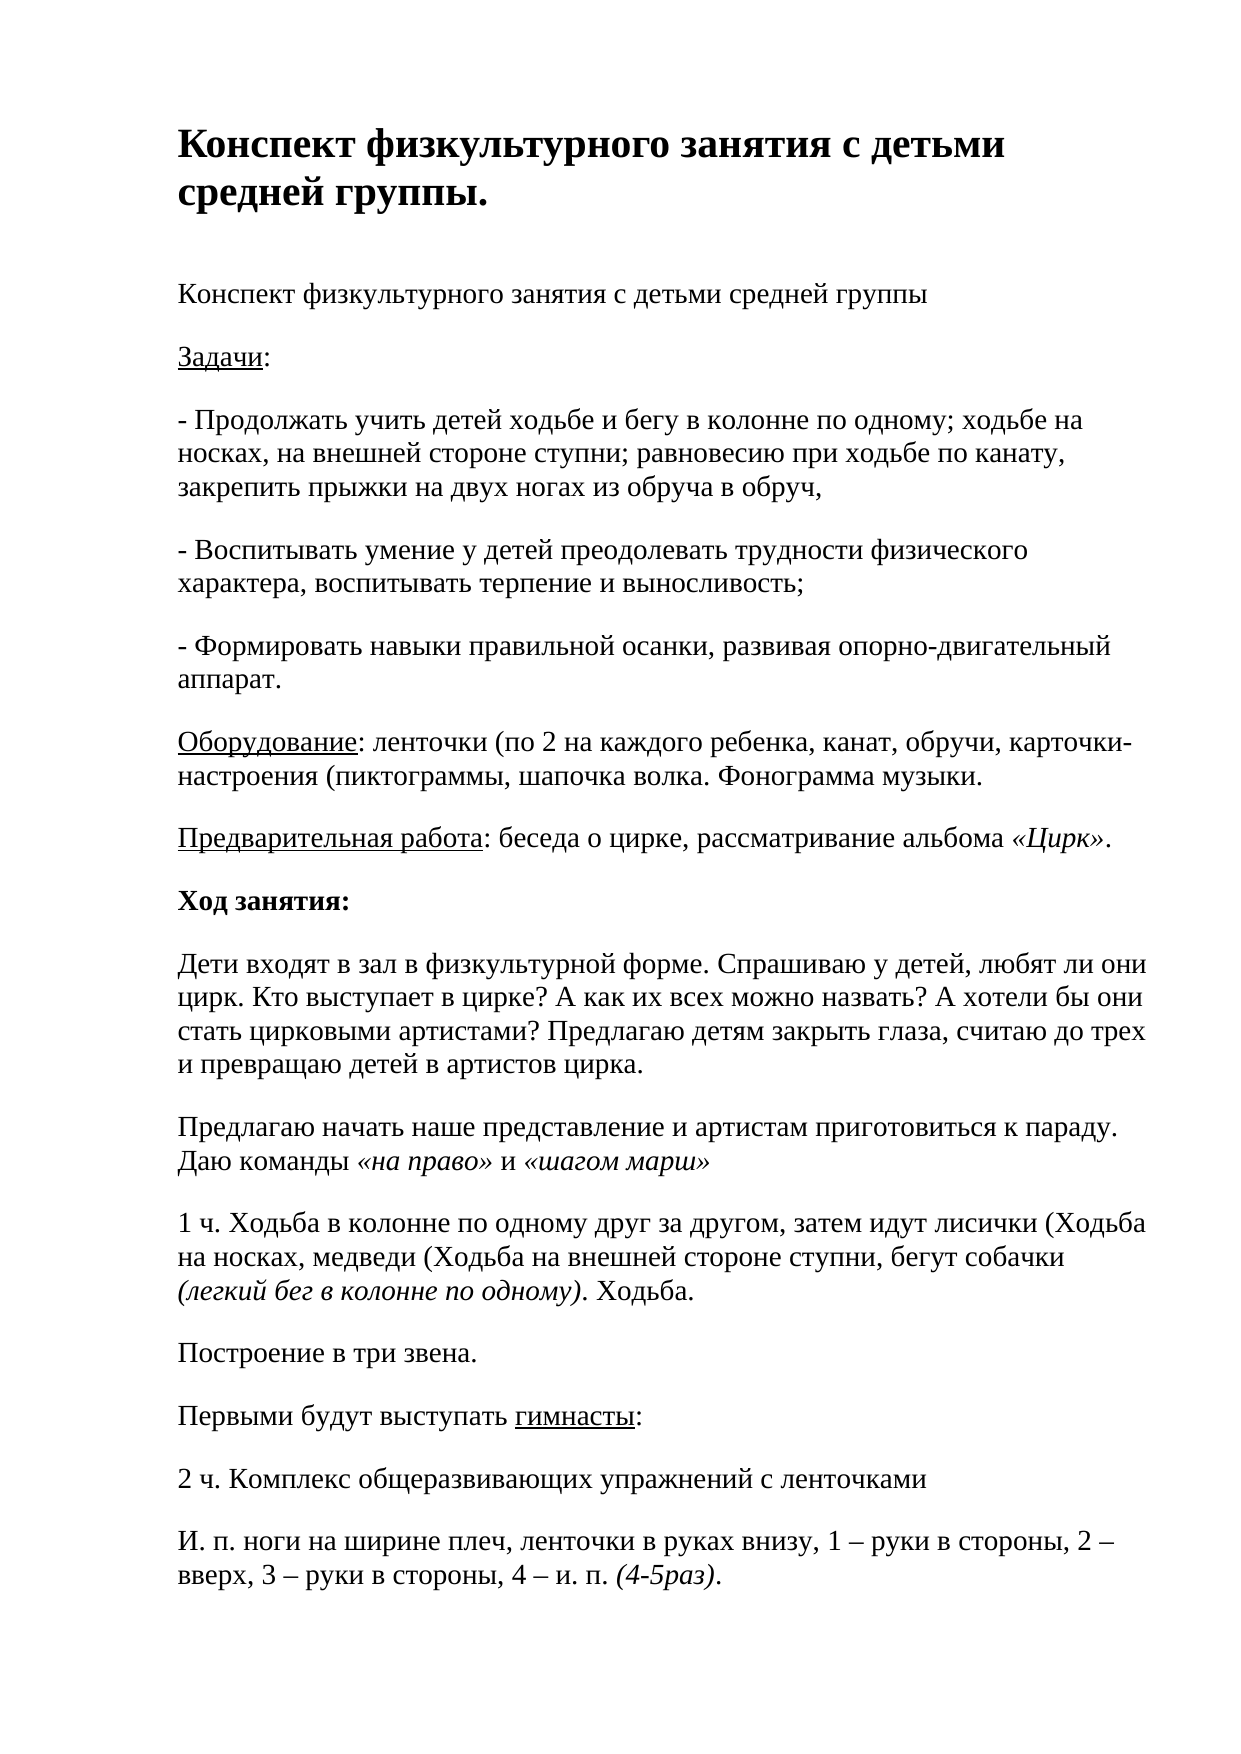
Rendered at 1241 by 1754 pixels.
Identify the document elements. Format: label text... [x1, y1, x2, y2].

text Ход занятия: [177, 883, 1152, 917]
text Дети входят в зал в физкультурной форме. Спрашиваю у детей, любят ли они цирк. Кто выступает в цирке? А как их всех можно назвать? А хотели бы они стать цирковыми артистами? Предлагаю детям закрыть глаза, считаю до трех и превращаю детей в артистов цирка. [177, 946, 1152, 1080]
text Конспект физкультурного занятия с детьми средней группы [177, 243, 1152, 310]
text Задачи: [177, 339, 1152, 373]
text 2 ч. Комплекс общеразвивающих упражнений с ленточками [177, 1461, 1152, 1494]
text И. п. ноги на ширине плеч, ленточки в руках внизу, 1 – руки в стороны, 2 – вверх, 3 – руки в стороны, 4 – и. п. (4-5раз). [177, 1523, 1152, 1591]
text Оборудование: ленточки (по 2 на каждого ребенка, канат, обручи, карточки-настроения (пиктограммы, шапочка волка. Фонограмма музыки. [177, 724, 1152, 791]
text Предлагаю начать наше представление и артистам приготовиться к параду. Даю команды «на право» и «шагом марш» [177, 1109, 1152, 1176]
text 1 ч. Ходьба в колонне по одному друг за другом, затем идут лисички (Ходьба на носках, медведи (Ходьба на внешней стороне ступни, бегут собачки (легкий бег в колонне по одному). Ходьба. [177, 1206, 1152, 1306]
text Построение в три звена. [177, 1335, 1152, 1369]
text Предварительная работа: беседа о цирке, рассматривание альбома «Цирк». [177, 821, 1152, 854]
text - Формировать навыки правильной осанки, развивая опорно-двигательный аппарат. [177, 628, 1152, 695]
text - Продолжать учить детей ходьбе и бегу в колонне по одному; ходьбе на носках, на внешней стороне ступни; равновесию при ходьбе по канату, закрепить прыжки на двух ногах из обруча в обруч, [177, 402, 1152, 503]
text Конспект физкультурного занятия с детьми средней группы. [177, 118, 1152, 214]
text Первыми будут выступать гимнасты: [177, 1398, 1152, 1432]
text - Воспитывать умение у детей преодолевать трудности физического характера, воспитывать терпение и выносливость; [177, 532, 1152, 599]
